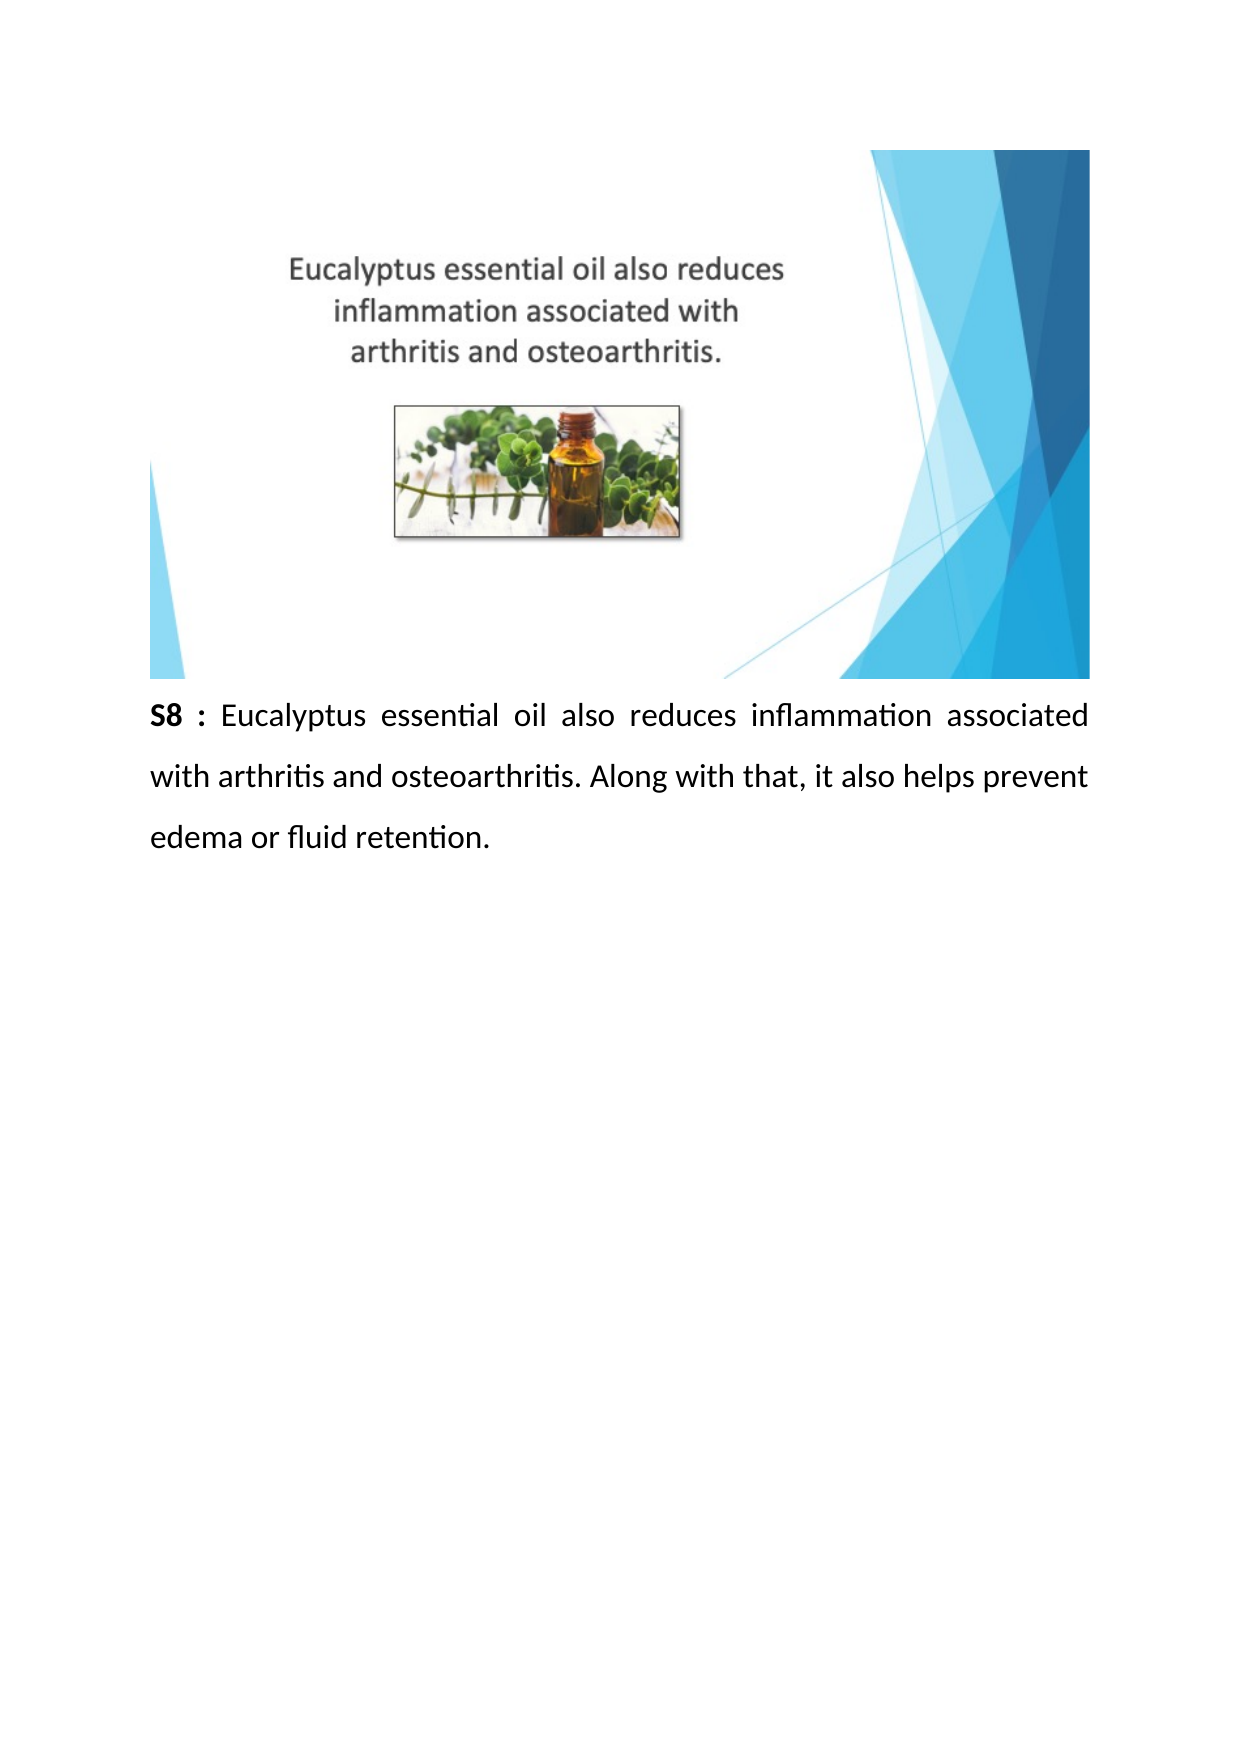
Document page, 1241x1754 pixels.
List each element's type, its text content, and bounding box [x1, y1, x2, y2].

picture [150, 150, 1090, 679]
text S8 : Eucalyptus essential oil also reduces inflammation associated with arthritis and osteoarthritis. Along with that, it also helps prevent edema or fluid retention. [150, 694, 1090, 857]
